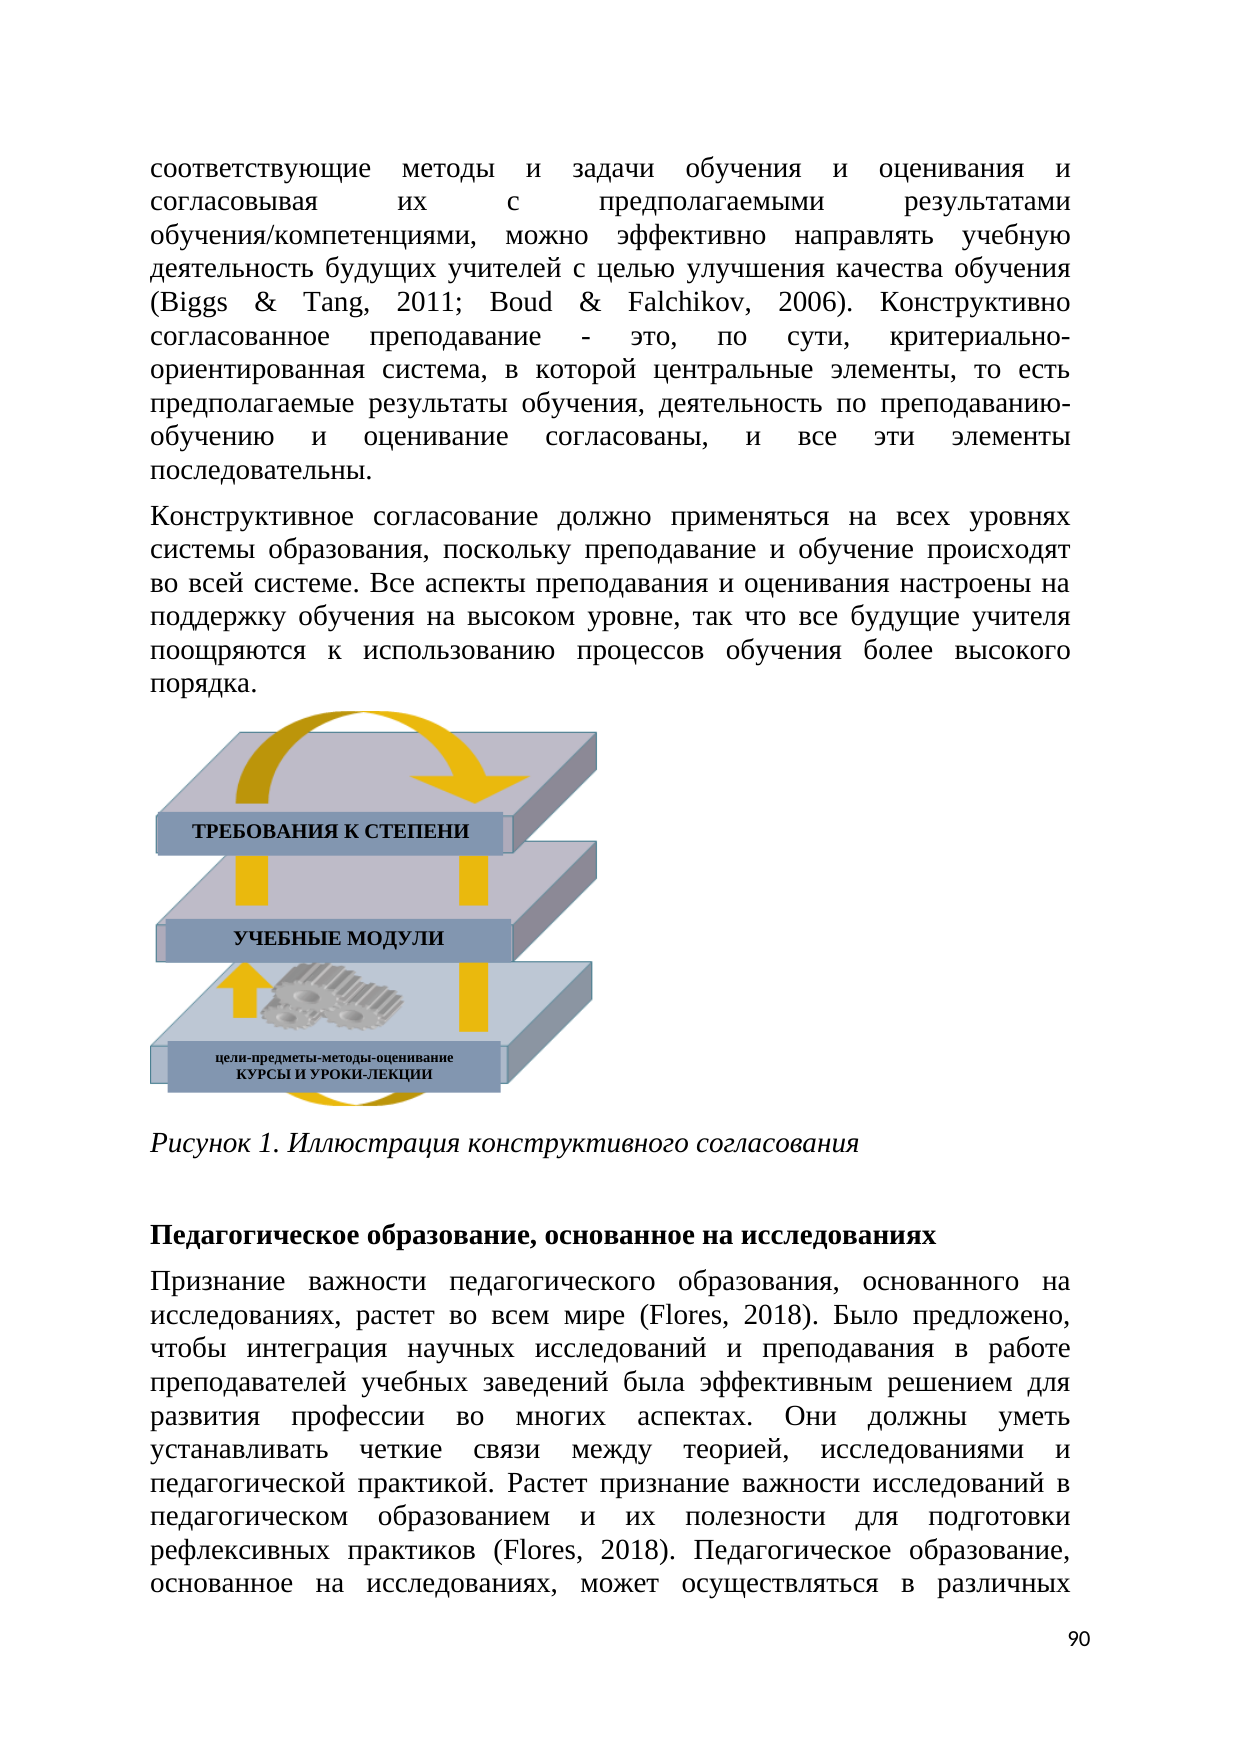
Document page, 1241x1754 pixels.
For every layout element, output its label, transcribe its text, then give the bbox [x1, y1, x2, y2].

picture [150, 711, 604, 1113]
text Рисунок 1. Иллюстрация конструктивного согласования [150, 1125, 1071, 1159]
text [150, 150, 1071, 485]
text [150, 1263, 1071, 1599]
text Педагогическое образование, основанное на исследованиях [150, 1217, 1071, 1251]
text Конструктивное согласование должно применяться на всех уровнях системы образования, поскольку преподавание и обучение происходят во всей системе. Все аспекты преподавания и оценивания настроены на поддержку обучения на высоком уровне, так что все будущие учителя поощряются к использованию процессов обучения более высокого порядка. [150, 498, 1071, 699]
